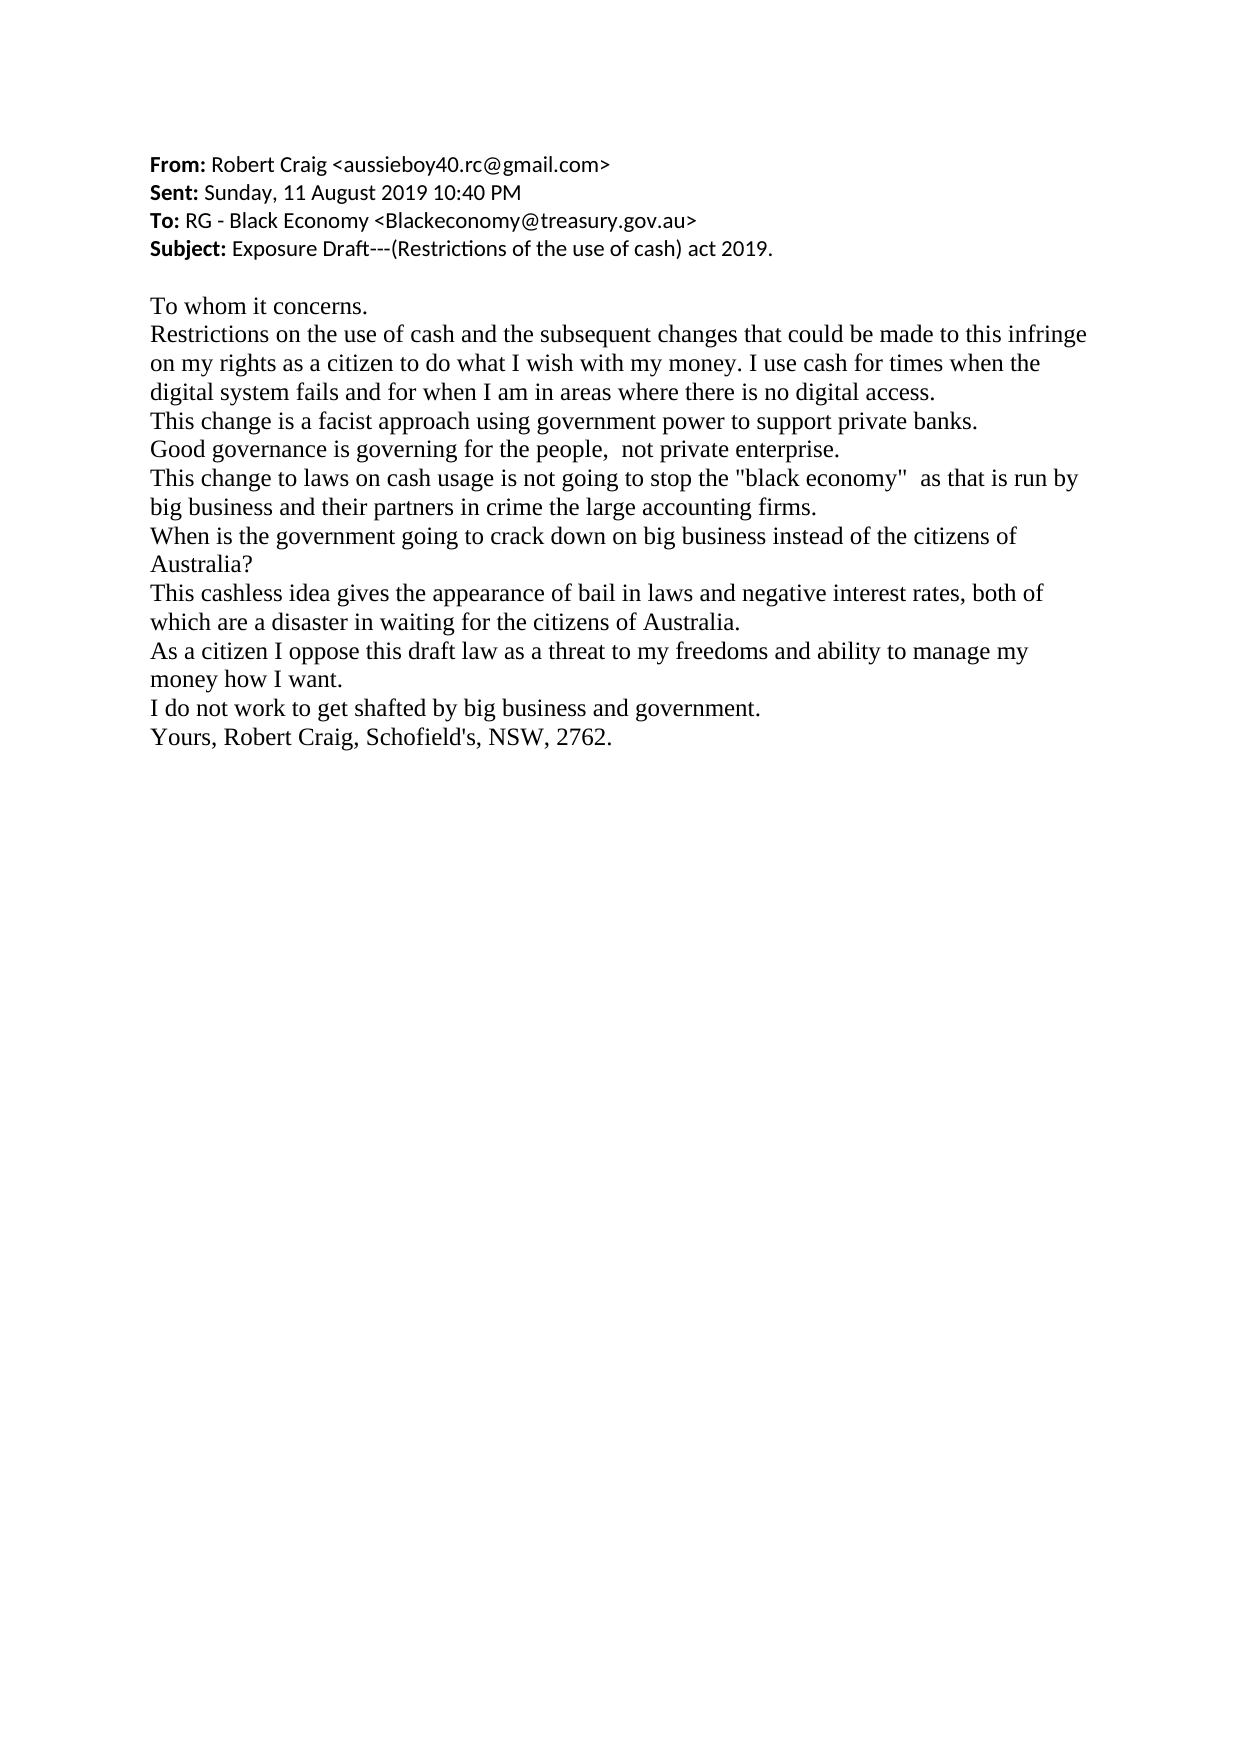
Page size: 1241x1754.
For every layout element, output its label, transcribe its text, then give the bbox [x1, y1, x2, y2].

text As a citizen I oppose this draft law as a threat to my freedoms and ability to manage my money how I want. [150, 636, 1090, 693]
text From: Robert Craig <aussieboy40.rc@gmail.com> Sent: Sunday, 11 August 2019 10:40 PM To: RG - Black Economy <Blackeconomy@treasury.gov.au> Subject: Exposure Draft---(Restrictions of the use of cash) act 2019. [150, 150, 1090, 262]
text Restrictions on the use of cash and the subsequent changes that could be made to this infringe on my rights as a citizen to do what I wish with my money. I use cash for times when the digital system fails and for when I am in areas where there is no digital access. [150, 319, 1090, 406]
text This cashless idea gives the appearance of bail in laws and negative interest rates, both of which are a disaster in waiting for the citizens of Australia. [150, 578, 1090, 636]
text Good governance is governing for the people, not private enterprise. [150, 434, 1090, 463]
text This change is a facist approach using government power to support private banks. [150, 406, 1090, 434]
text Yours, Robert Craig, Schofield's, NSW, 2762. [150, 722, 1090, 751]
text This change to laws on cash usage is not going to stop the "black economy" as that is run by big business and their partners in crime the large accounting firms. [150, 463, 1090, 521]
text I do not work to get shafted by big business and government. [150, 693, 1090, 722]
text To whom it concerns. [150, 291, 1090, 319]
text When is the government going to crack down on big business instead of the citizens of Australia? [150, 521, 1090, 578]
